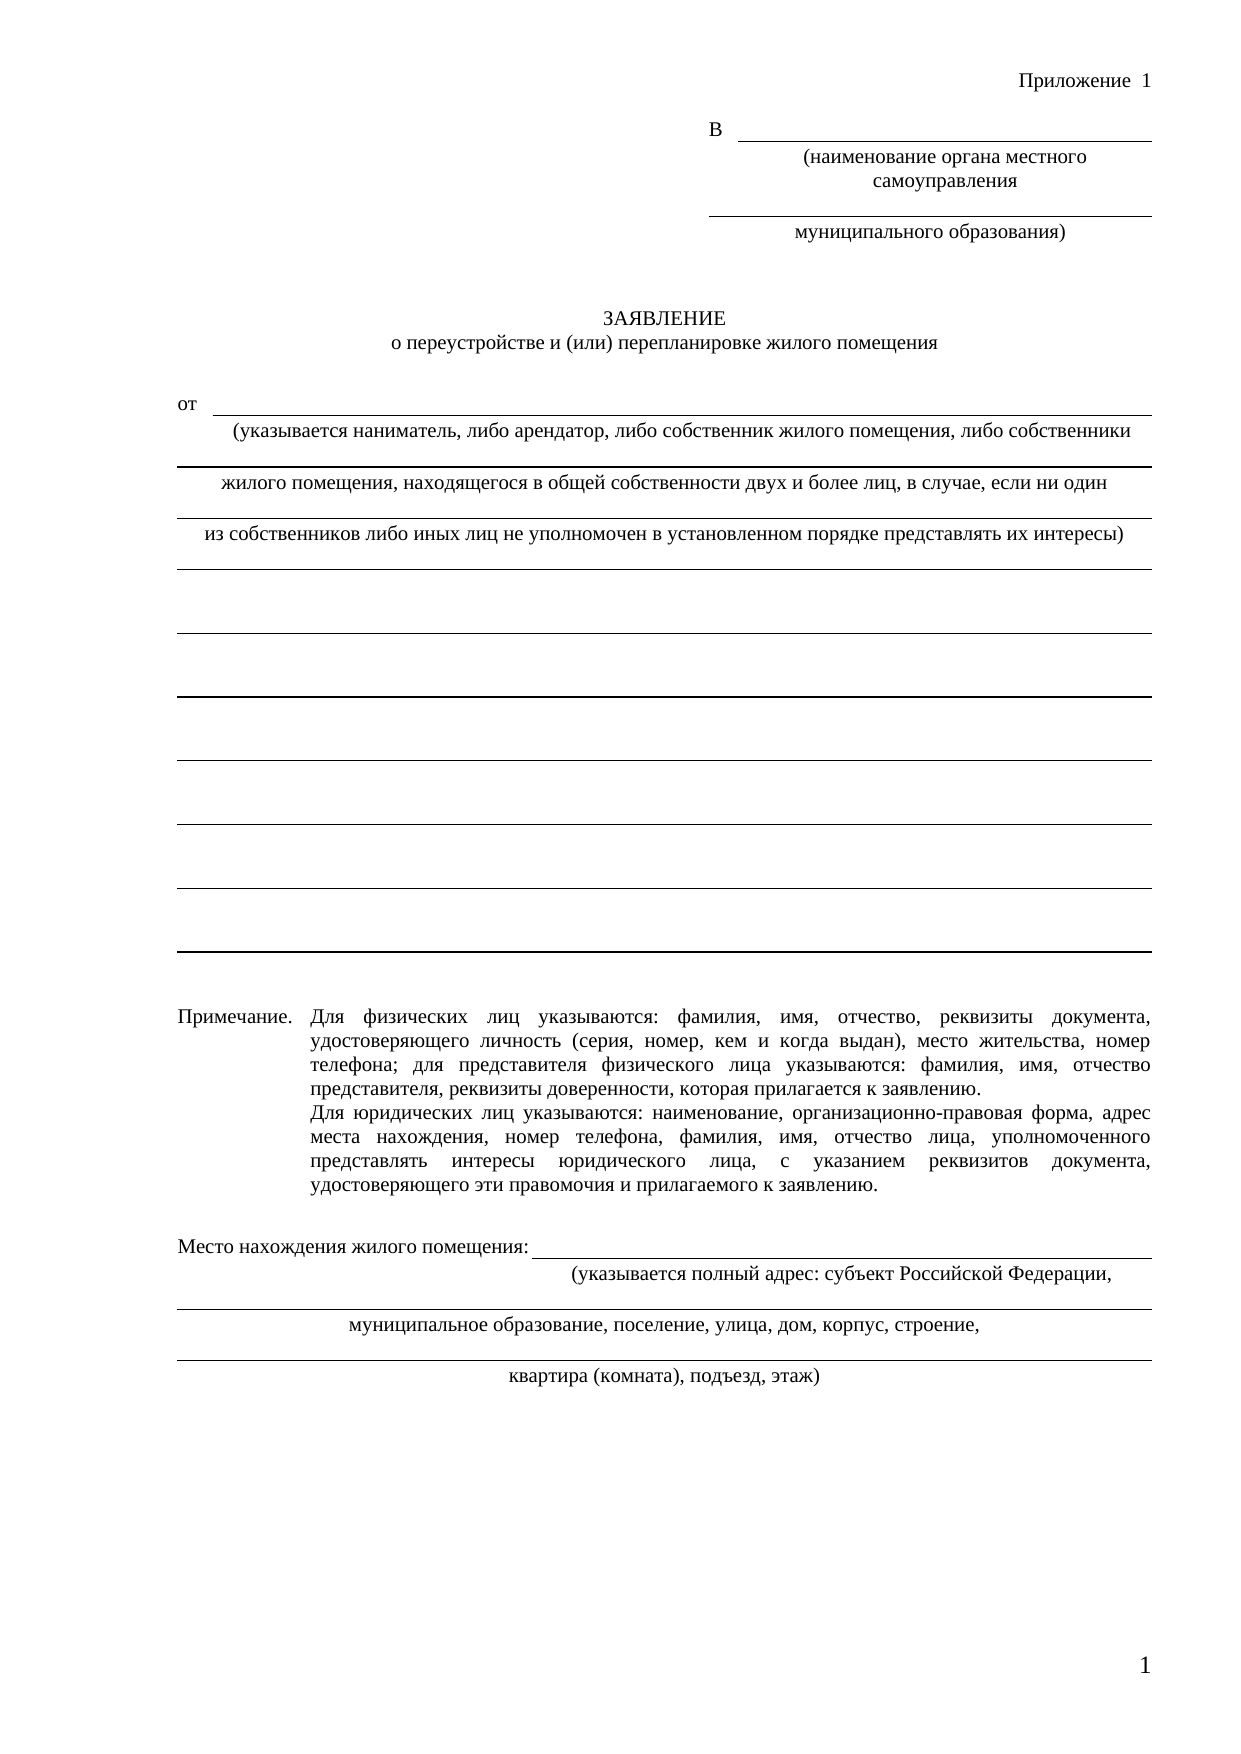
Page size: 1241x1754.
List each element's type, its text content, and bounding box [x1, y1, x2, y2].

text (указывается наниматель, либо арендатор, либо собственник жилого помещения, либо собственники [213, 416, 1152, 442]
text Место нахождения жилого помещения: [177, 1234, 1152, 1258]
text от [177, 391, 1152, 415]
text квартира (комната), подъезд, этаж) [177, 1361, 1152, 1387]
text Для юридических лиц указываются: наименование, организационно-правовая форма, адрес места нахождения, номер телефона, фамилия, имя, отчество лица, уполномоченного представлять интересы юридического лица, с указанием реквизитов документа, удостоверяющего эти правомочия и прилагаемого к заявлению. [310, 1100, 1152, 1196]
text В [709, 116, 1152, 141]
text Приложение 1 [177, 68, 1152, 92]
text (наименование органа местного самоуправления [738, 142, 1152, 192]
text муниципального образования) [709, 217, 1152, 243]
text жилого помещения, находящегося в общей собственности двух и более лиц, в случае, если ни один [177, 468, 1152, 494]
text (указывается полный адрес: субъект Российской Федерации, [532, 1259, 1152, 1285]
text Заявление о переустройстве и (или) перепланировке жилого помещения [177, 306, 1152, 354]
text из собственников либо иных лиц не уполномочен в установленном порядке представлять их интересы) [177, 519, 1152, 545]
text Примечание. Для физических лиц указываются: фамилия, имя, отчество, реквизиты документа, удостоверяющего личность (серия, номер, кем и когда выдан), место жительства, номер телефона; для представителя физического лица указываются: фамилия, имя, отчество представителя, реквизиты доверенности, которая прилагается к заявлению. [177, 1004, 1152, 1100]
text муниципальное образование, поселение, улица, дом, корпус, строение, [177, 1310, 1152, 1336]
